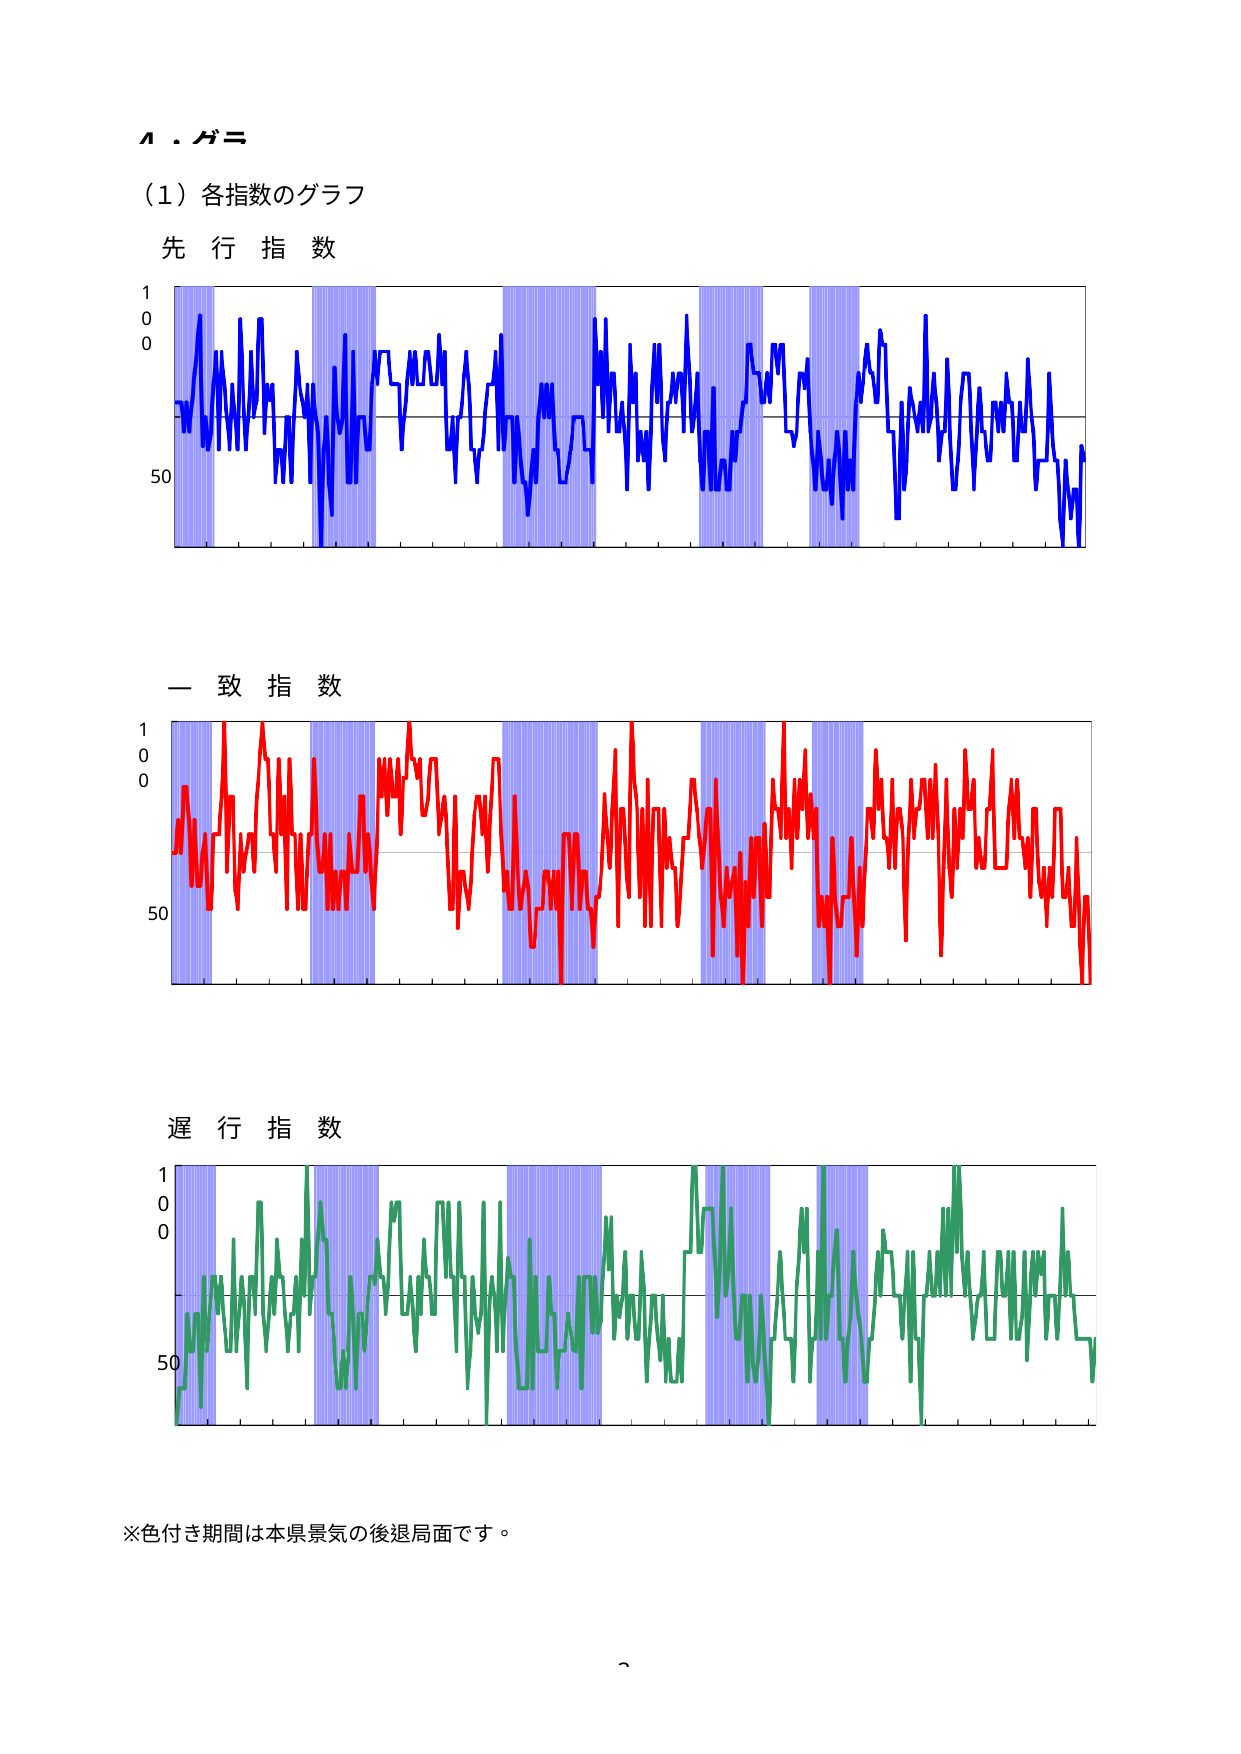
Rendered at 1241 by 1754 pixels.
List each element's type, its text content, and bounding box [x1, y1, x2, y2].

picture [171, 719, 1092, 986]
text 遅 行 指 数 [106, 1110, 403, 1144]
text ※色付き期間は本県景気の後退局面です。 [123, 1519, 1142, 1547]
text — 致 指 数 [106, 668, 403, 702]
picture [174, 1163, 1097, 1427]
subtitle （１）各指数のグラフ先 行 指 数 [123, 178, 373, 265]
picture [174, 286, 1086, 549]
